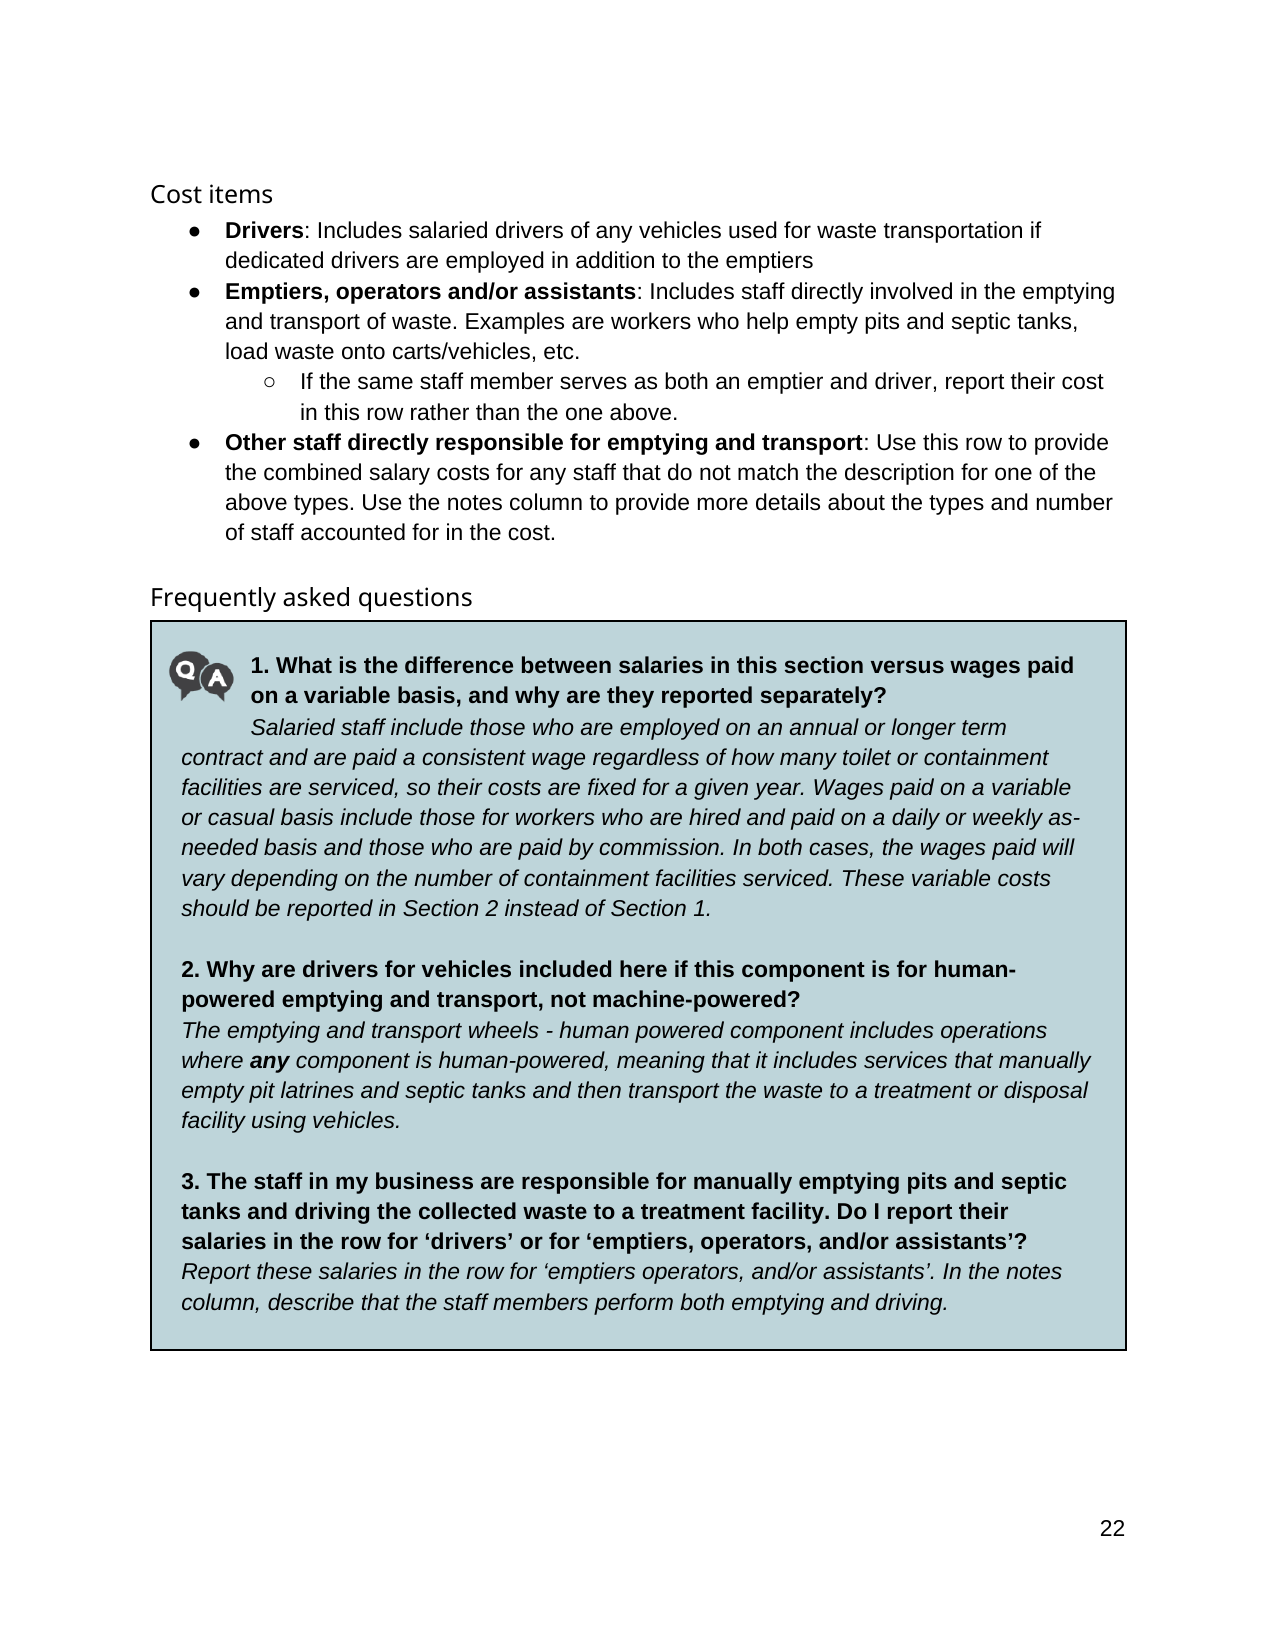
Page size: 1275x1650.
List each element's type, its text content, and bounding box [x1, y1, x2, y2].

subtitle Frequently asked questions [150, 580, 1125, 614]
list Other staff directly responsible for emptying and transport: Use this row to provide the combined salary costs for any staff that do not match the description for one of the above types. Use the notes column to provide more details about the types and number of staff accounted for in the cost. [187, 429, 1125, 546]
table_header 1. What is the difference between salaries in this section versus wages paid on a variable basis, and why are they reported separately? Salaried staff include those who are employed on an annual or longer term contract and are paid a consistent wage regardless of how many toilet or containment facilities are serviced, so their costs are fixed for a given year. Wages paid on a variable or casual basis include those for workers who are hired and paid on a daily or weekly as-needed basis and those who are paid by commission. In both cases, the wages paid will vary depending on the number of containment facilities serviced. These variable costs should be reported in Section 2 instead of Section 1. 2. Why are drivers for vehicles included here if this component is for human-powered emptying and transport, not machine-powered? The emptying and transport wheels - human powered component includes operations where any component is human-powered, meaning that it includes services that manually empty pit latrines and septic tanks and then transport the waste to a treatment or disposal facility using vehicles. 3. The staff in my business are responsible for manually emptying pits and septic tanks and driving the collected waste to a treatment facility. Do I report their salaries in the row for ‘drivers’ or for ‘emptiers, operators, and/or assistants’? Report these salaries in the row for ‘emptiers operators, and/or assistants’. In the notes column, describe that the staff members perform both emptying and driving. [152, 622, 1125, 1349]
list If the same staff member serves as both an emptier and driver, report their cost in this row rather than the one above. [262, 368, 1125, 425]
subtitle Cost items [150, 177, 1125, 211]
list Drivers: Includes salaried drivers of any vehicles used for waste transportation if dedicated drivers are employed in addition to the emptiers [187, 217, 1125, 274]
list Emptiers, operators and/or assistants: Includes staff directly involved in the emptying and transport of waste. Examples are workers who help empty pits and septic tanks, load waste onto carts/vehicles, etc. [187, 278, 1125, 364]
picture [160, 634, 242, 715]
